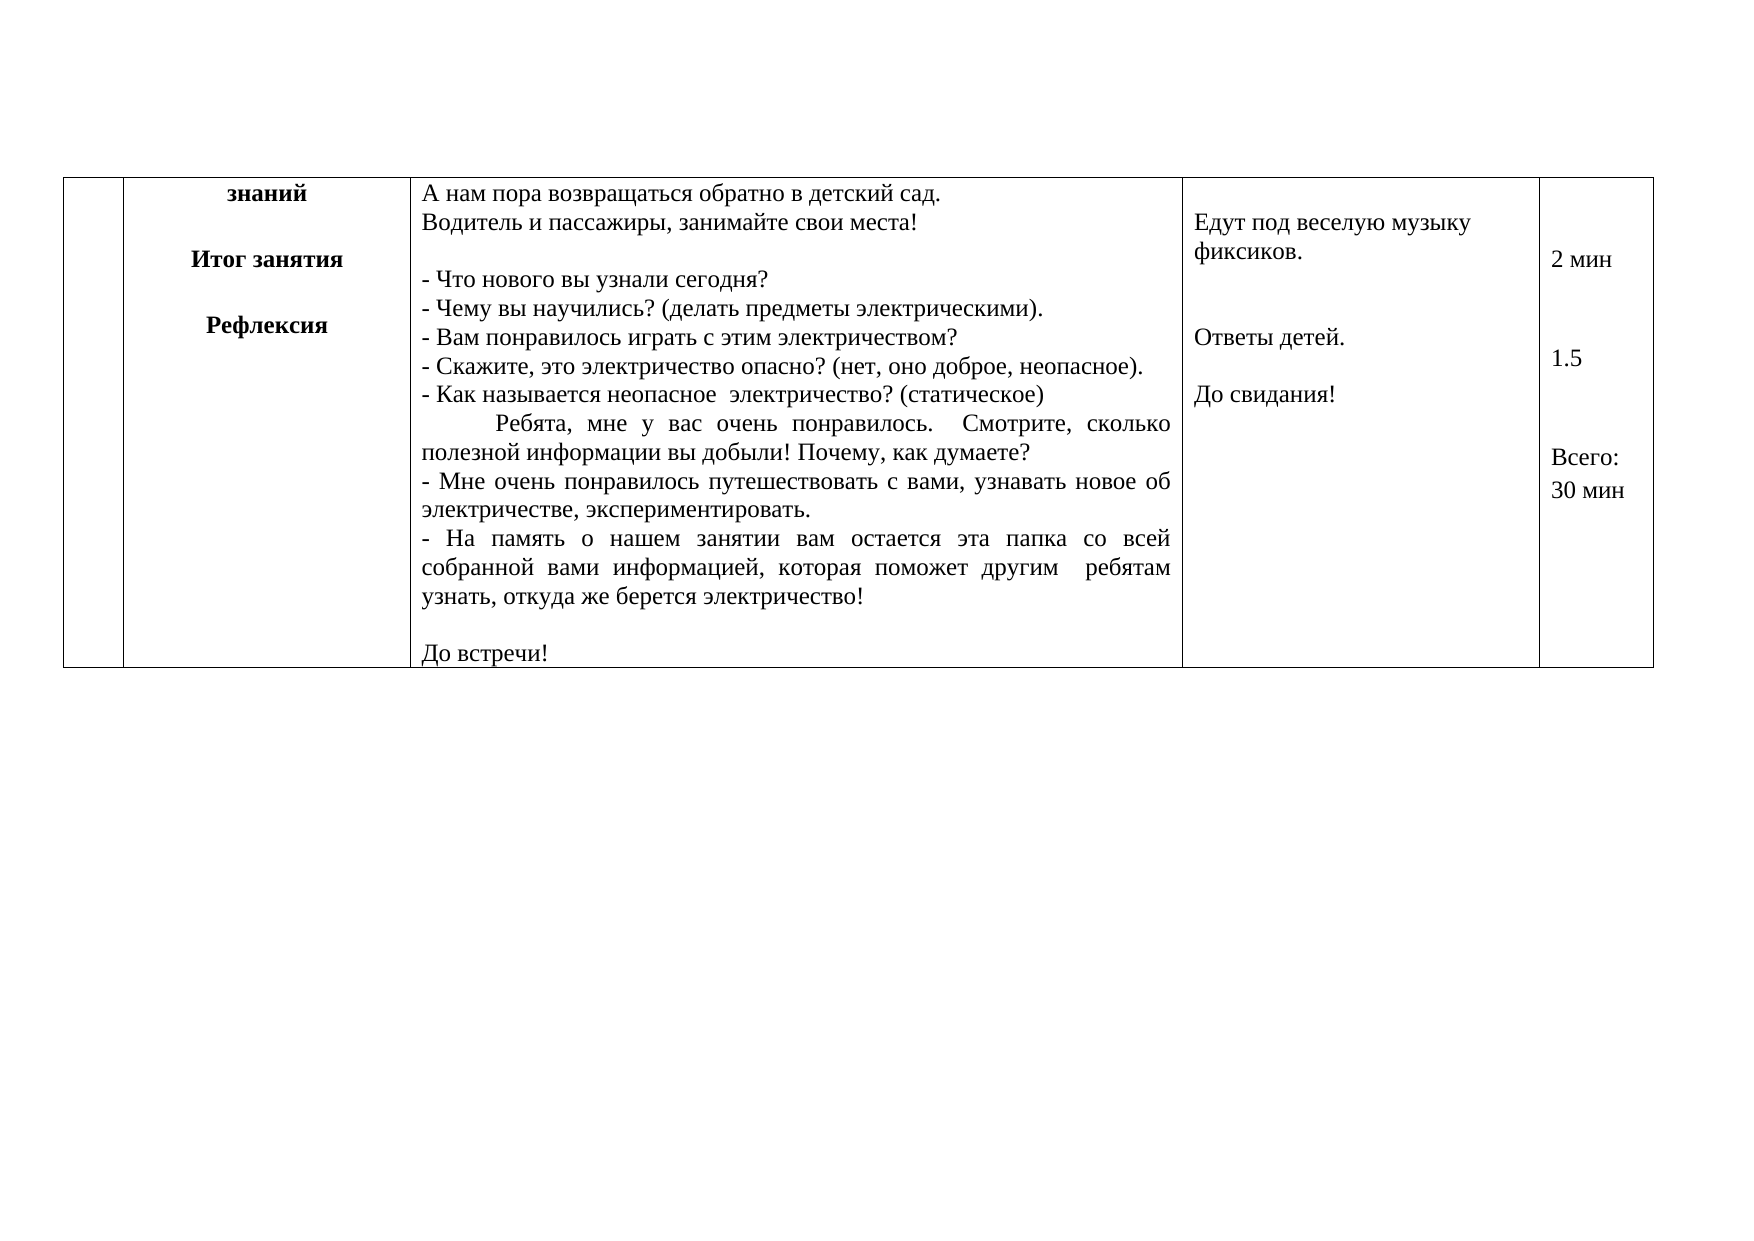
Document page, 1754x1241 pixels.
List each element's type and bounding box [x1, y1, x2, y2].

table_cell [64, 178, 123, 667]
table_cell [1183, 178, 1539, 667]
table_cell [1540, 178, 1653, 667]
table_cell [124, 178, 410, 667]
table_cell [411, 178, 1182, 667]
